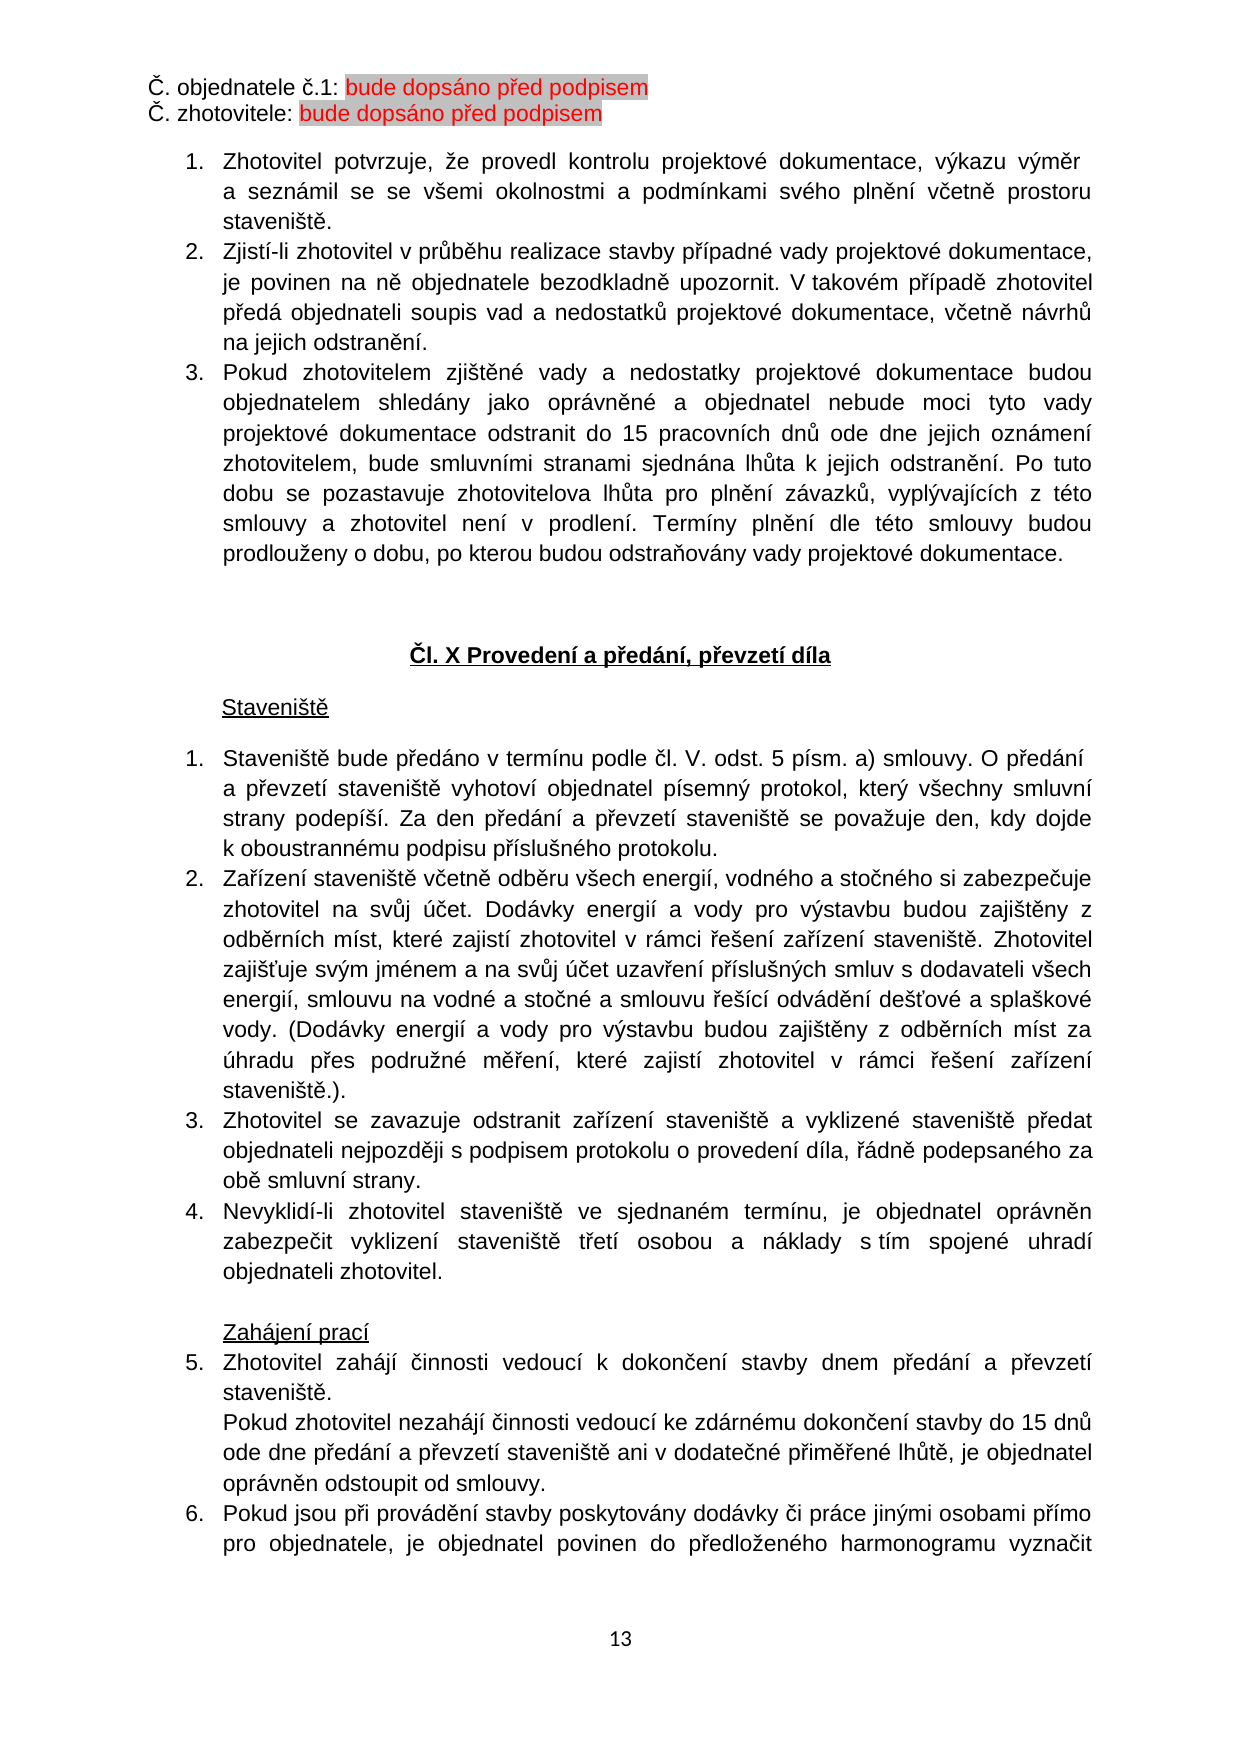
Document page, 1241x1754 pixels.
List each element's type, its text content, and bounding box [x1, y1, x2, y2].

list Pokud zhotovitelem zjištěné vady a nedostatky projektové dokumentace budou objednatelem shledány jako oprávněné a objednatel nebude moci tyto vady projektové dokumentace odstranit do 15 pracovních dnů ode dne jejich oznámení zhotovitelem, bude smluvními stranami sjednána lhůta k jejich odstranění. Po tuto dobu se pozastavuje zhotovitelova lhůta pro plnění závazků, vyplývajících z této smlouvy a zhotovitel není v prodlení. Termíny plnění dle této smlouvy budou prodlouženy o dobu, po kterou budou odstraňovány vady projektové dokumentace. [185, 359, 1093, 567]
list Zhotovitel potvrzuje, že provedl kontrolu projektové dokumentace, výkazu výměr a seznámil se se všemi okolnostmi a podmínkami svého plnění včetně prostoru staveniště. [185, 148, 1093, 234]
list Nevyklidí-li zhotovitel staveniště ve sjednaném termínu, je objednatel oprávněn zabezpečit vyklizení staveniště třetí osobou a náklady s tím spojené uhradí objednateli zhotovitel. [185, 1198, 1093, 1284]
text Čl. X Provedení a předání, převzetí díla [148, 642, 1093, 669]
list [185, 1500, 1093, 1556]
list Zhotovitel zahájí činnosti vedoucí k dokončení stavby dnem předání a převzetí staveniště. Pokud zhotovitel nezahájí činnosti vedoucí ke zdárnému dokončení stavby do 15 dnů ode dne předání a převzetí staveniště ani v dodatečné přiměřené lhůtě, je objednatel oprávněn odstoupit od smlouvy. [185, 1349, 1093, 1496]
list Zahájení prací [223, 1318, 1093, 1345]
text Staveniště [148, 693, 1093, 720]
list Staveniště bude předáno v termínu podle čl. V. odst. 5 písm. a) smlouvy. O předání a převzetí staveniště vyhotoví objednatel písemný protokol, který všechny smluvní strany podepíší. Za den předání a převzetí staveniště se považuje den, kdy dojde k oboustrannému podpisu příslušného protokolu. [185, 744, 1093, 861]
list Zjistí-li zhotovitel v průběhu realizace stavby případné vady projektové dokumentace, je povinen na ně objednatele bezodkladně upozornit. V takovém případě zhotovitel předá objednateli soupis vad a nedostatků projektové dokumentace, včetně návrhů na jejich odstranění. [185, 238, 1093, 355]
list Zařízení staveniště včetně odběru všech energií, vodného a stočného si zabezpečuje zhotovitel na svůj účet. Dodávky energií a vody pro výstavbu budou zajištěny z odběrních míst, které zajistí zhotovitel v rámci řešení zařízení staveniště. Zhotovitel zajišťuje svým jménem a na svůj účet uzavření příslušných smluv s dodavateli všech energií, smlouvu na vodné a stočné a smlouvu řešící odvádění dešťové a splaškové vody. (Dodávky energií a vody pro výstavbu budou zajištěny z odběrních míst za úhradu přes podružné měření, které zajistí zhotovitel v rámci řešení zařízení staveniště.). [185, 865, 1093, 1103]
list Zhotovitel se zavazuje odstranit zařízení staveniště a vyklizené staveniště předat objednateli nejpozději s podpisem protokolu o provedení díla, řádně podepsaného za obě smluvní strany. [185, 1107, 1093, 1194]
